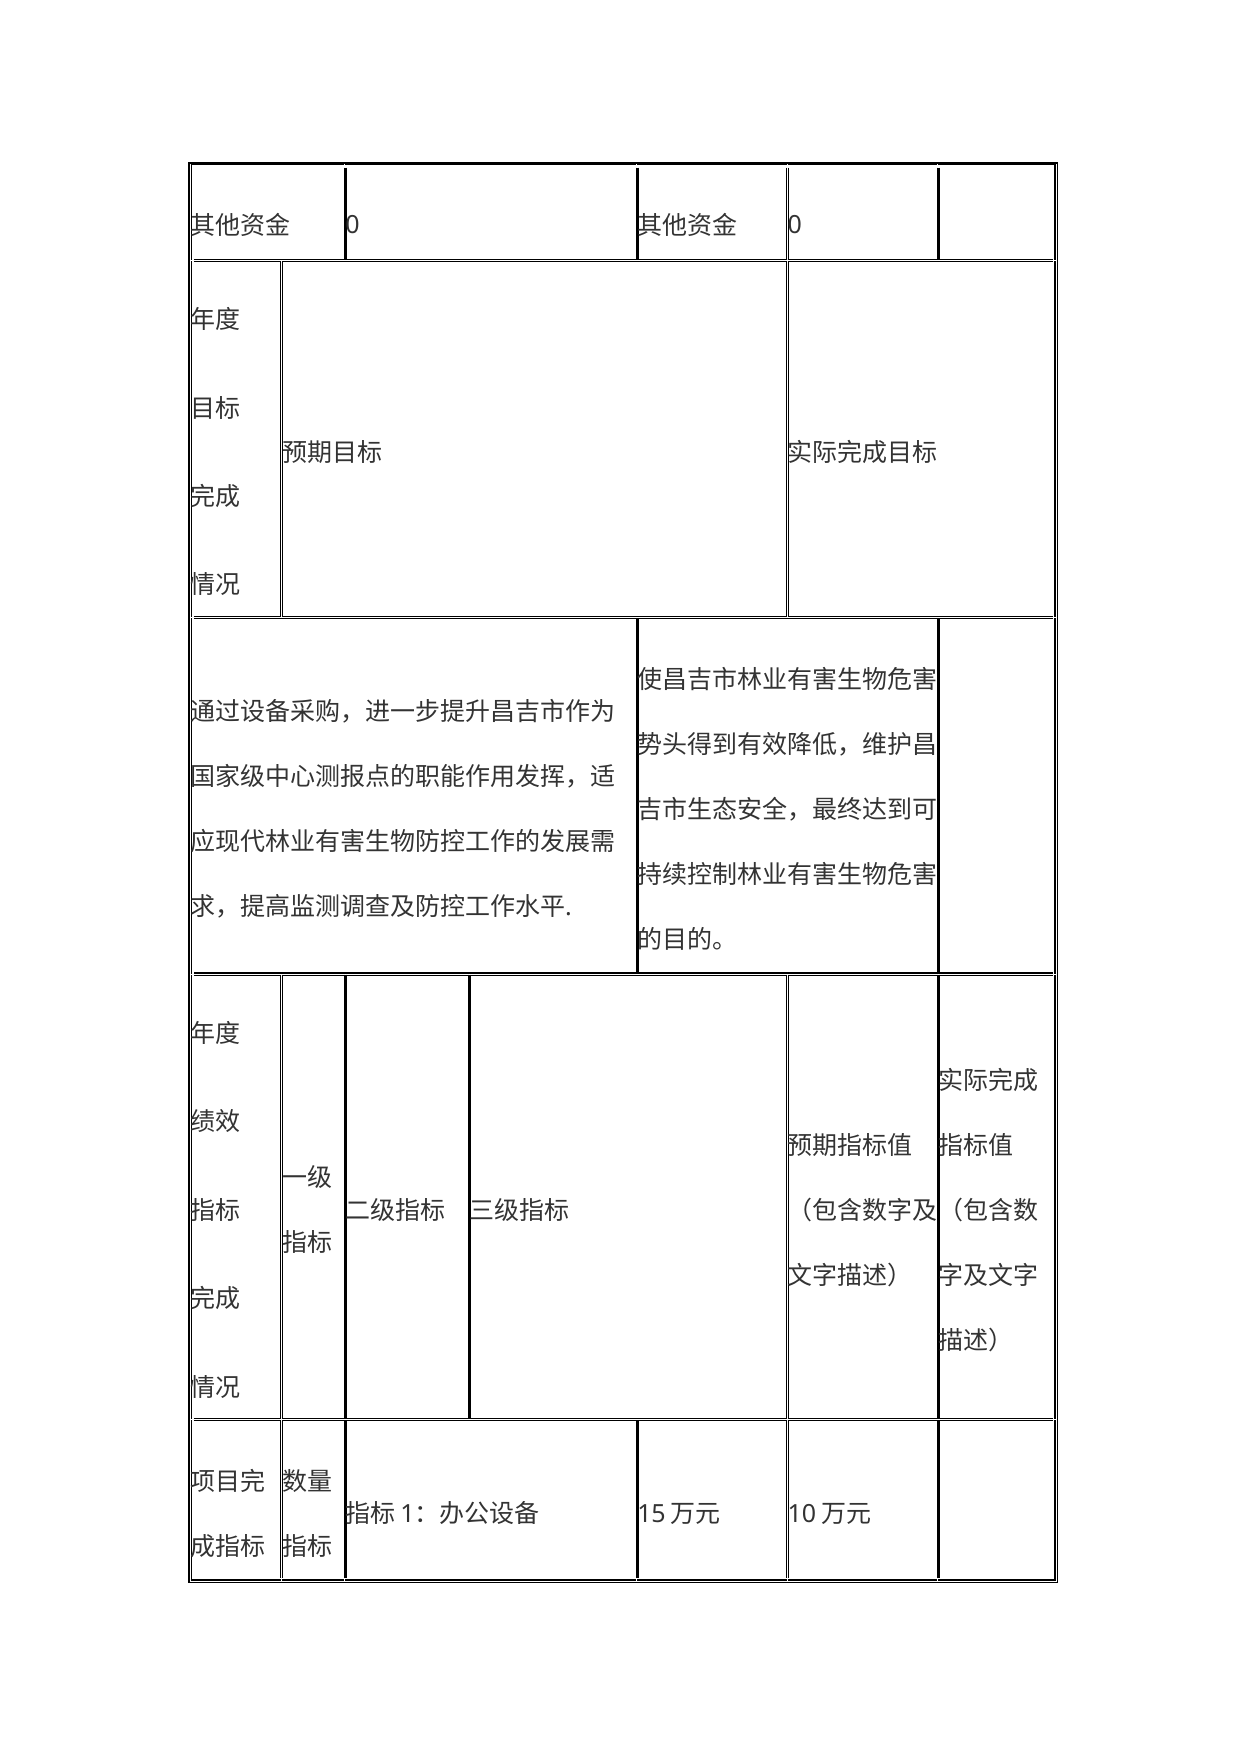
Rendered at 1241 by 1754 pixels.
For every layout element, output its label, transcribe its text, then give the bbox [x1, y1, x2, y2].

table_cell 数量指标 [282, 1421, 345, 1579]
table_cell 年度 目标 完成 情况 [190, 259, 282, 616]
table_cell 年度 绩效 指标 完成 情况 [192, 972, 280, 1418]
table_cell 二级指标 [347, 976, 468, 1418]
table_cell [938, 1418, 1056, 1579]
table_cell 实际完成目标 [788, 259, 1056, 616]
table_cell 其他资金 [192, 164, 345, 259]
table_cell [938, 165, 1054, 259]
table_cell [938, 616, 1056, 972]
table_cell 实际完成指标值（包含数字及文字描述） [940, 972, 1055, 1418]
table_cell 项目完成指标 [190, 1418, 282, 1579]
table_cell 通过设备采购，进一步提升昌吉市作为国家级中心测报点的职能作用发挥，适应现代林业有害生物防控工作的发展需求，提高监测调查及防控工作水平. [190, 616, 637, 972]
table_cell 三级指标 [471, 976, 786, 1418]
table_cell 0 [345, 164, 637, 259]
table_cell 一级指标 [283, 976, 344, 1418]
table_cell 10万元 [788, 1421, 938, 1579]
table_cell 使昌吉市林业有害生物危害势头得到有效降低，维护昌吉市生态安全，最终达到可持续控制林业有害生物危害的目的。 [639, 619, 937, 972]
table_cell 预期目标 [283, 262, 786, 616]
table_cell 0 [788, 164, 938, 259]
table_cell 其他资金 [637, 165, 787, 259]
table_cell 15万元 [637, 1421, 787, 1579]
table_cell 预期指标值（包含数字及文字描述） [789, 976, 937, 1418]
table_cell 指标1：办公设备 [345, 1421, 637, 1579]
